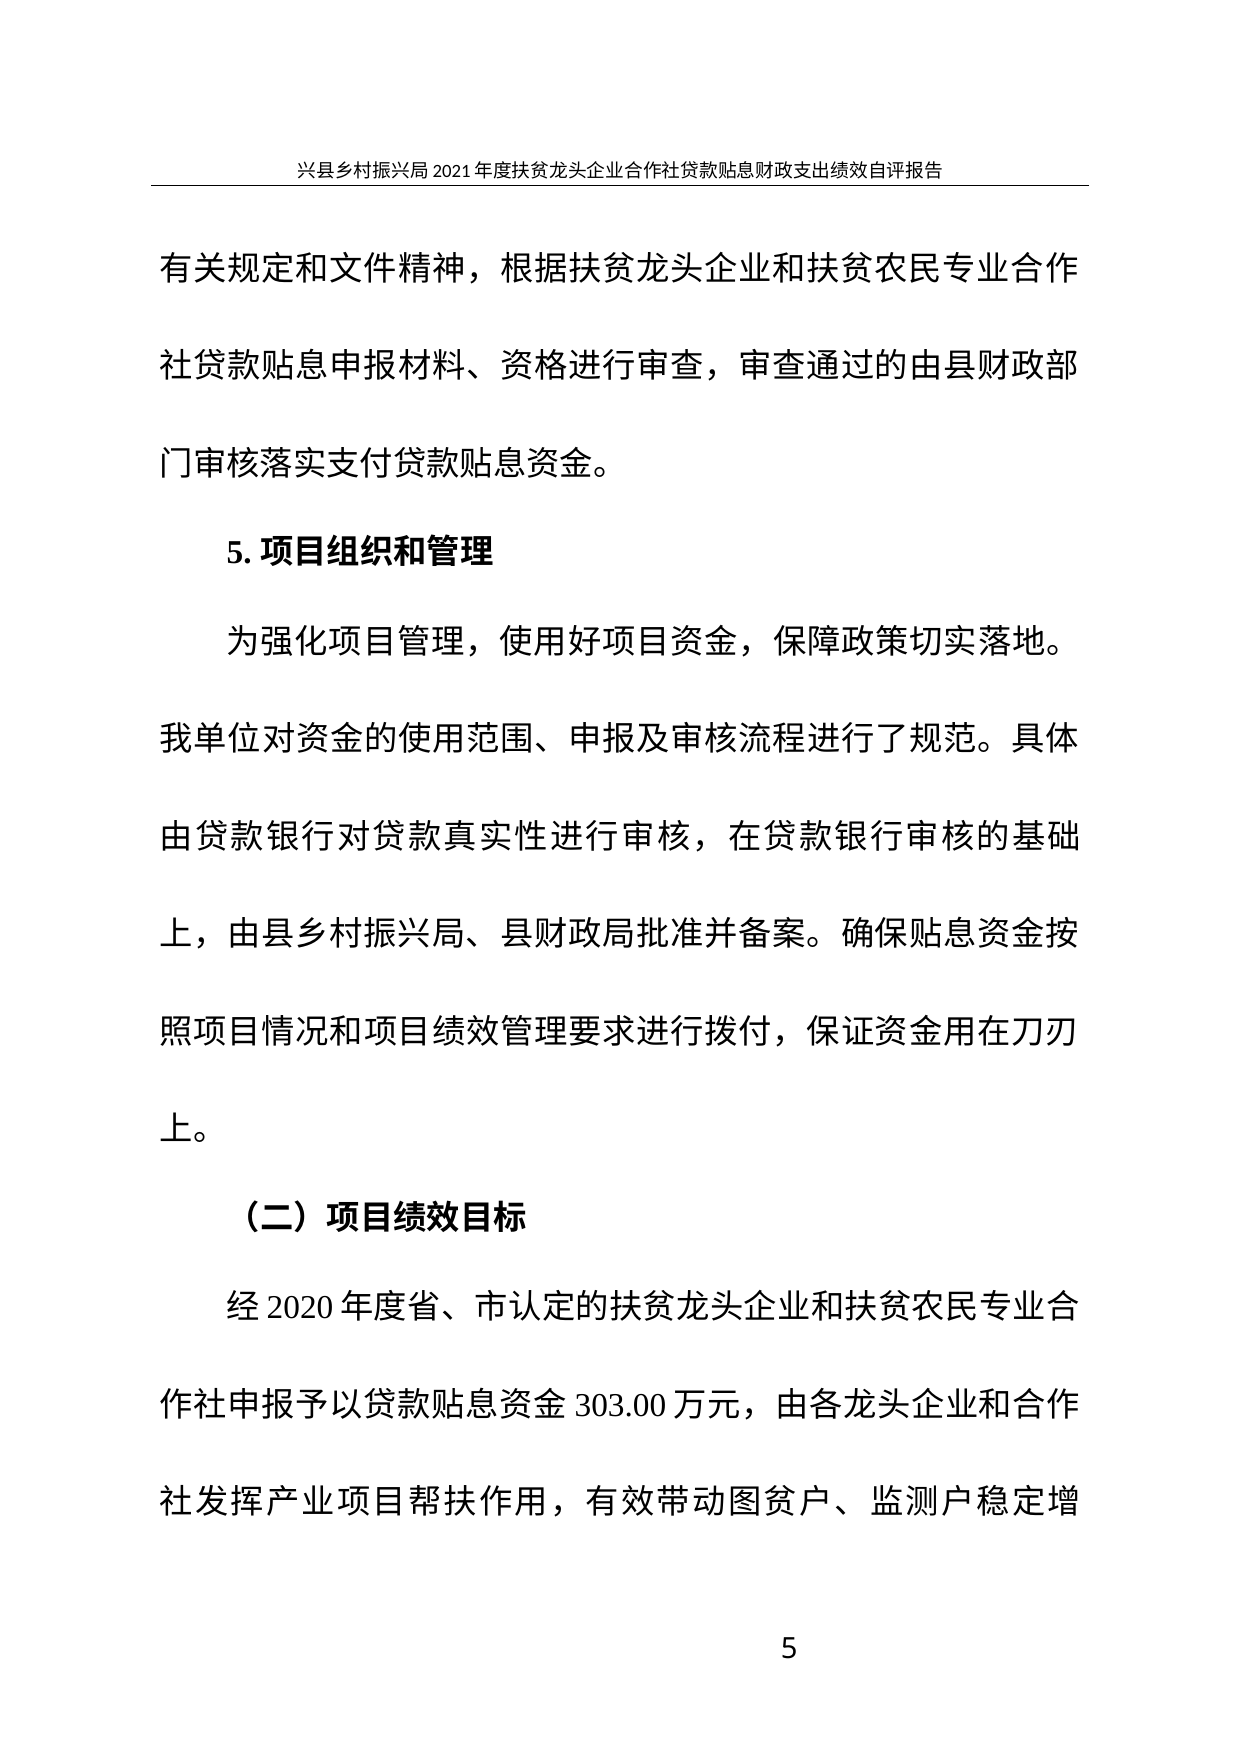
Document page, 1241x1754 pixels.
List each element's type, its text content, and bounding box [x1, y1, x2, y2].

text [159, 233, 1081, 493]
text （二）项目绩效目标 [159, 1183, 1081, 1248]
list 项目组织和管理 [159, 517, 1081, 582]
text 为强化项目管理，使用好项目资金，保障政策切实落地。我单位对资金的使用范围、申报及审核流程进行了规范。具体由贷款银行对贷款真实性进行审核，在贷款银行审核的基础上，由县乡村振兴局、县财政局批准并备案。确保贴息资金按照项目情况和项目绩效管理要求进行拨付，保证资金用在刀刃上。 [159, 606, 1081, 1158]
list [159, 1272, 1081, 1532]
